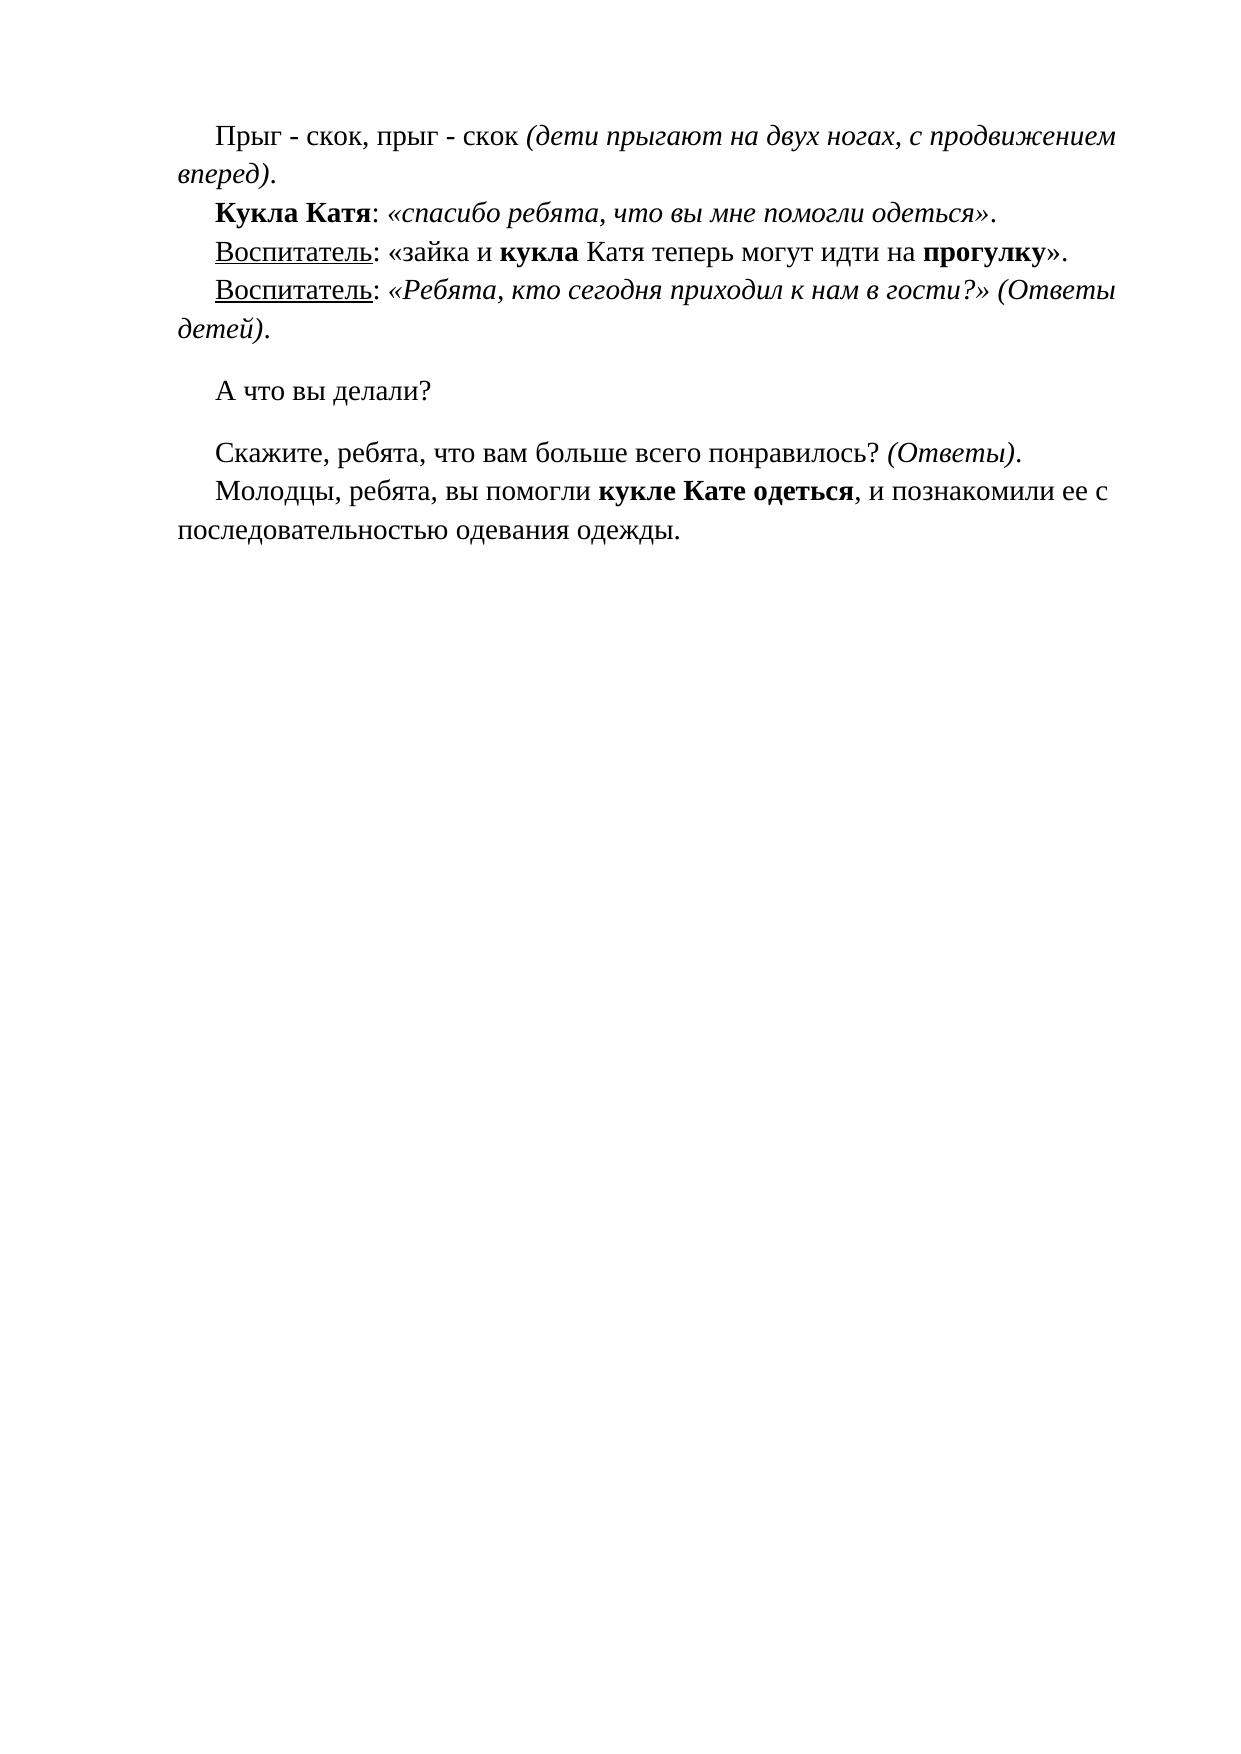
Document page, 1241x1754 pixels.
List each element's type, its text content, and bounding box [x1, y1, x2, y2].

text Воспитатель: «зайка и кукла Катя теперь могут идти на прогулку». [177, 234, 1152, 267]
text Прыг - скок, прыг - скок (дети прыгают на двух ногах, с продвижением вперед). [177, 118, 1152, 190]
text А что вы делали? [177, 373, 1152, 406]
text Кукла Катя: «спасибо ребята, что вы мне помогли одеться». [177, 195, 1152, 229]
text Воспитатель: «Ребята, кто сегодня приходил к нам в гости?» (Ответы детей). [177, 272, 1152, 344]
text Молодцы, ребята, вы помогли кукле Кате одеться, и познакомили ее с последовательностью одевания одежды. [177, 473, 1152, 545]
text Скажите, ребята, что вам больше всего понравилось? (Ответы). [177, 435, 1152, 468]
